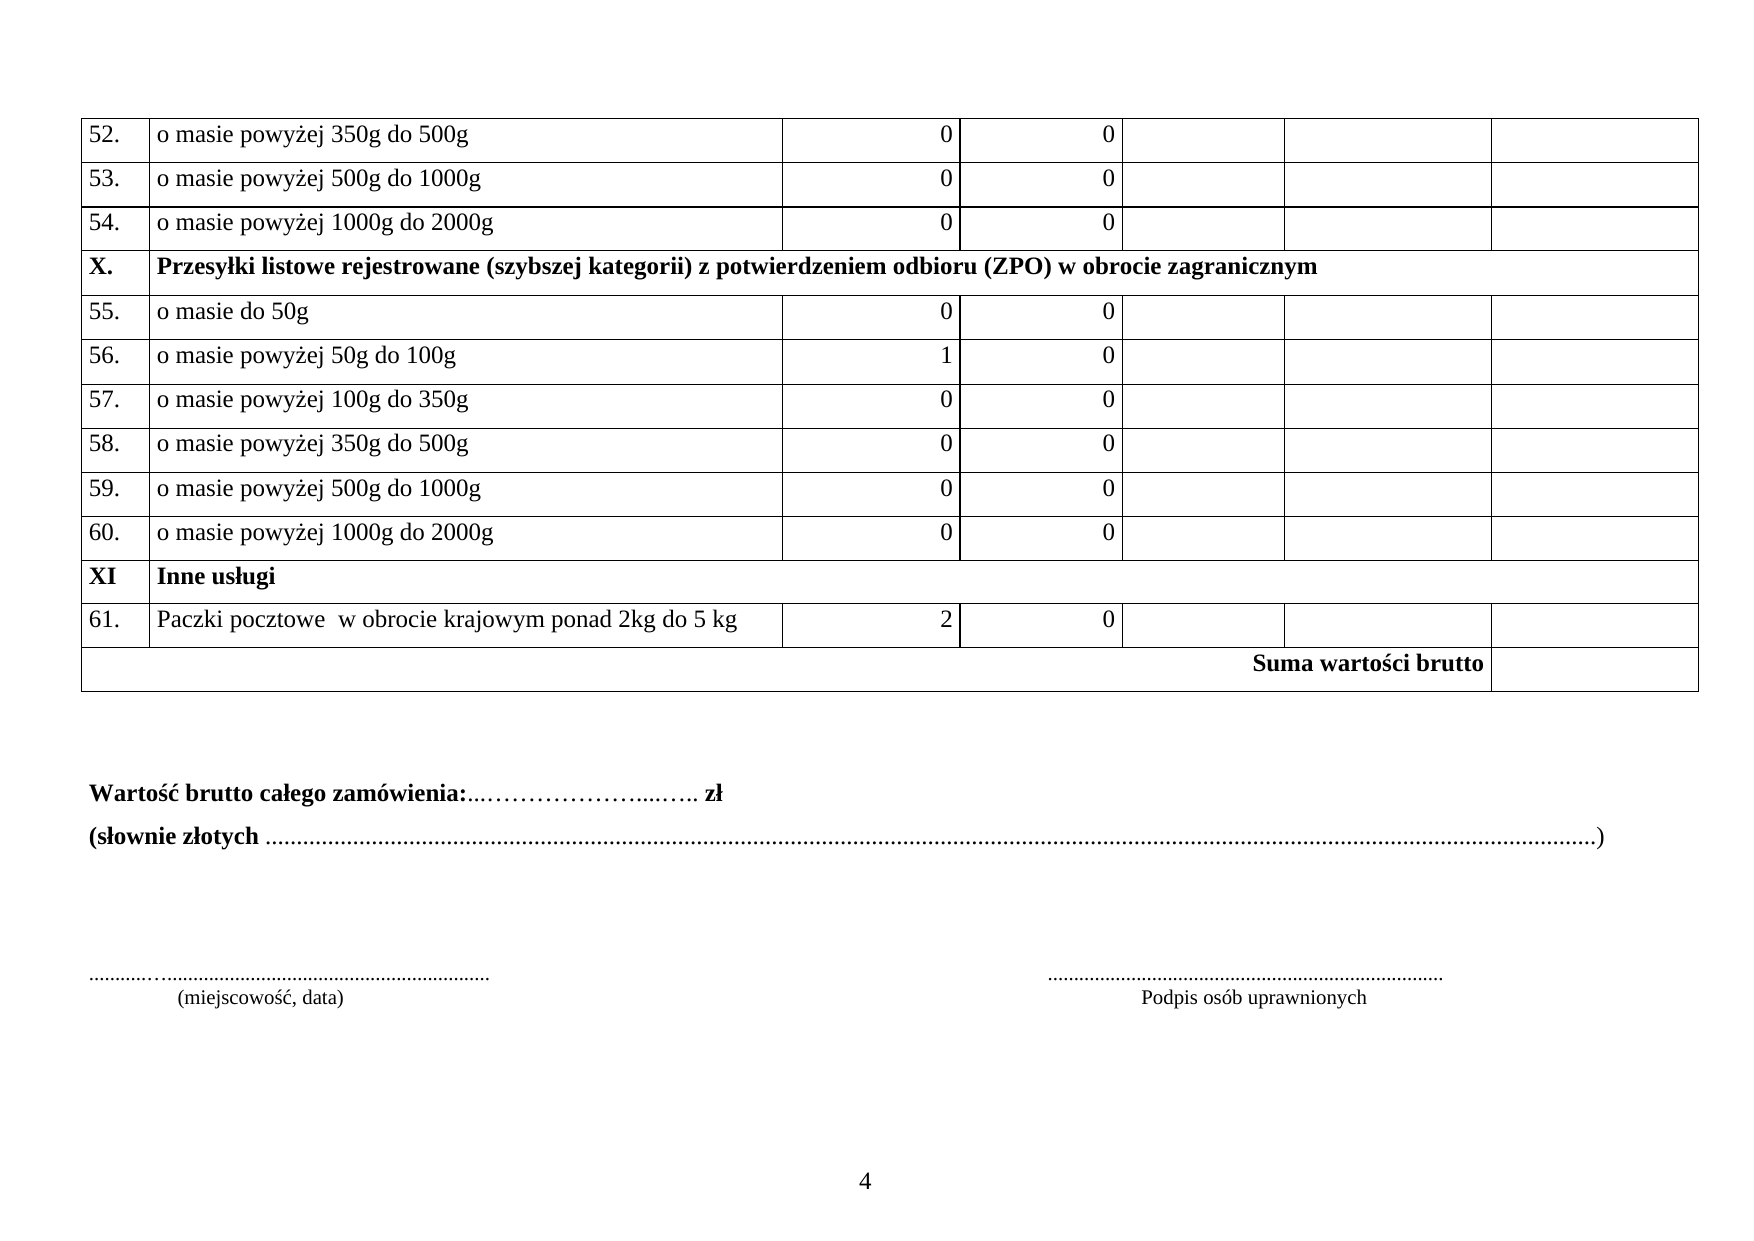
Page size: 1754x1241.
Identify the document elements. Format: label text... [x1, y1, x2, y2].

table_cell o masie powyżej 1000g do 2000g [150, 208, 782, 250]
text ...........….............................................................. ............................................................................ [89, 961, 1642, 984]
table_cell o masie do 50g [150, 296, 782, 339]
table_cell Inne usługi [150, 561, 1698, 603]
table_cell o masie powyżej 350g do 500g [150, 429, 782, 472]
table_cell [1285, 208, 1491, 250]
table_cell [1123, 517, 1284, 560]
table_cell [82, 604, 149, 647]
table_cell [82, 429, 149, 472]
table_cell 0 [961, 163, 1122, 206]
table_cell [1123, 473, 1284, 516]
table_cell [1285, 296, 1491, 339]
table_cell Suma wartości brutto [82, 648, 1491, 691]
text (miejscowość, data) Podpis osób uprawnionych [89, 984, 1642, 1009]
table_cell [1492, 340, 1698, 383]
table_cell 0 [783, 385, 959, 427]
table_header [1285, 119, 1491, 162]
table_cell 0 [783, 163, 959, 206]
table_cell [1123, 385, 1284, 427]
table_cell [1492, 385, 1698, 427]
table_header [82, 119, 149, 162]
table_cell [1285, 163, 1491, 206]
table_cell [1492, 604, 1698, 647]
table_cell o masie powyżej 100g do 350g [150, 385, 782, 427]
table_cell 1 [783, 340, 959, 383]
table_cell [82, 473, 149, 516]
table_cell [82, 340, 149, 383]
table_header [1492, 119, 1698, 162]
table_cell 0 [783, 208, 959, 250]
table_cell [1285, 340, 1491, 383]
table_cell [1492, 208, 1698, 250]
table_cell [1123, 604, 1284, 647]
table_cell [82, 517, 149, 560]
table_cell [1123, 208, 1284, 250]
table_cell [82, 385, 149, 427]
table_cell 2 [783, 604, 959, 647]
table_cell 0 [961, 473, 1122, 516]
table_cell [1285, 517, 1491, 560]
text (słownie złotych .....................................................................................................................................................................................................................) [89, 821, 1642, 850]
table_cell o masie powyżej 1000g do 2000g [150, 517, 782, 560]
table_cell 0 [783, 429, 959, 472]
table_cell [1492, 648, 1698, 691]
table_header [1123, 119, 1284, 162]
table_cell 0 [783, 473, 959, 516]
table_cell [82, 208, 149, 250]
table_cell [1492, 473, 1698, 516]
table_cell [1285, 429, 1491, 472]
table_cell [1285, 385, 1491, 427]
table_cell [1123, 296, 1284, 339]
table_cell 0 [783, 517, 959, 560]
table_header 0 [783, 119, 959, 162]
table_cell [1492, 429, 1698, 472]
table_cell 0 [783, 296, 959, 339]
table_cell o masie powyżej 500g do 1000g [150, 163, 782, 206]
table_cell Paczki pocztowe w obrocie krajowym ponad 2kg do [150, 604, 782, 647]
table_cell [1492, 296, 1698, 339]
table_header o masie powyżej 350g do 500g [150, 119, 782, 162]
table_cell [1123, 429, 1284, 472]
table_cell [1285, 473, 1491, 516]
table_cell [82, 296, 149, 339]
table_cell [82, 163, 149, 206]
table_cell X. [82, 251, 149, 295]
table_cell [1285, 604, 1491, 647]
table_cell 0 [961, 604, 1122, 647]
table_cell 0 [961, 296, 1122, 339]
table_cell [1492, 517, 1698, 560]
table_cell 0 [961, 340, 1122, 383]
table_cell 0 [961, 208, 1122, 250]
table_header 0 [961, 119, 1122, 162]
table_cell o masie powyżej 50g do 100g [150, 340, 782, 383]
table_cell 0 [961, 429, 1122, 472]
table_cell o masie powyżej 500g do 1000g [150, 473, 782, 516]
table_cell 0 [961, 385, 1122, 427]
table_cell [1123, 340, 1284, 383]
table_cell [1123, 163, 1284, 206]
table_cell 0 [961, 517, 1122, 560]
text Wartość brutto całego zamówienia:...………………....….. zł [89, 778, 1642, 807]
table_cell Przesyłki listowe rejestrowane (szybszej kategorii) z potwierdzeniem odbioru (ZPO) w obrocie zagranicznym [150, 251, 1698, 295]
table_cell XI [82, 561, 149, 603]
table_cell [1492, 163, 1698, 206]
